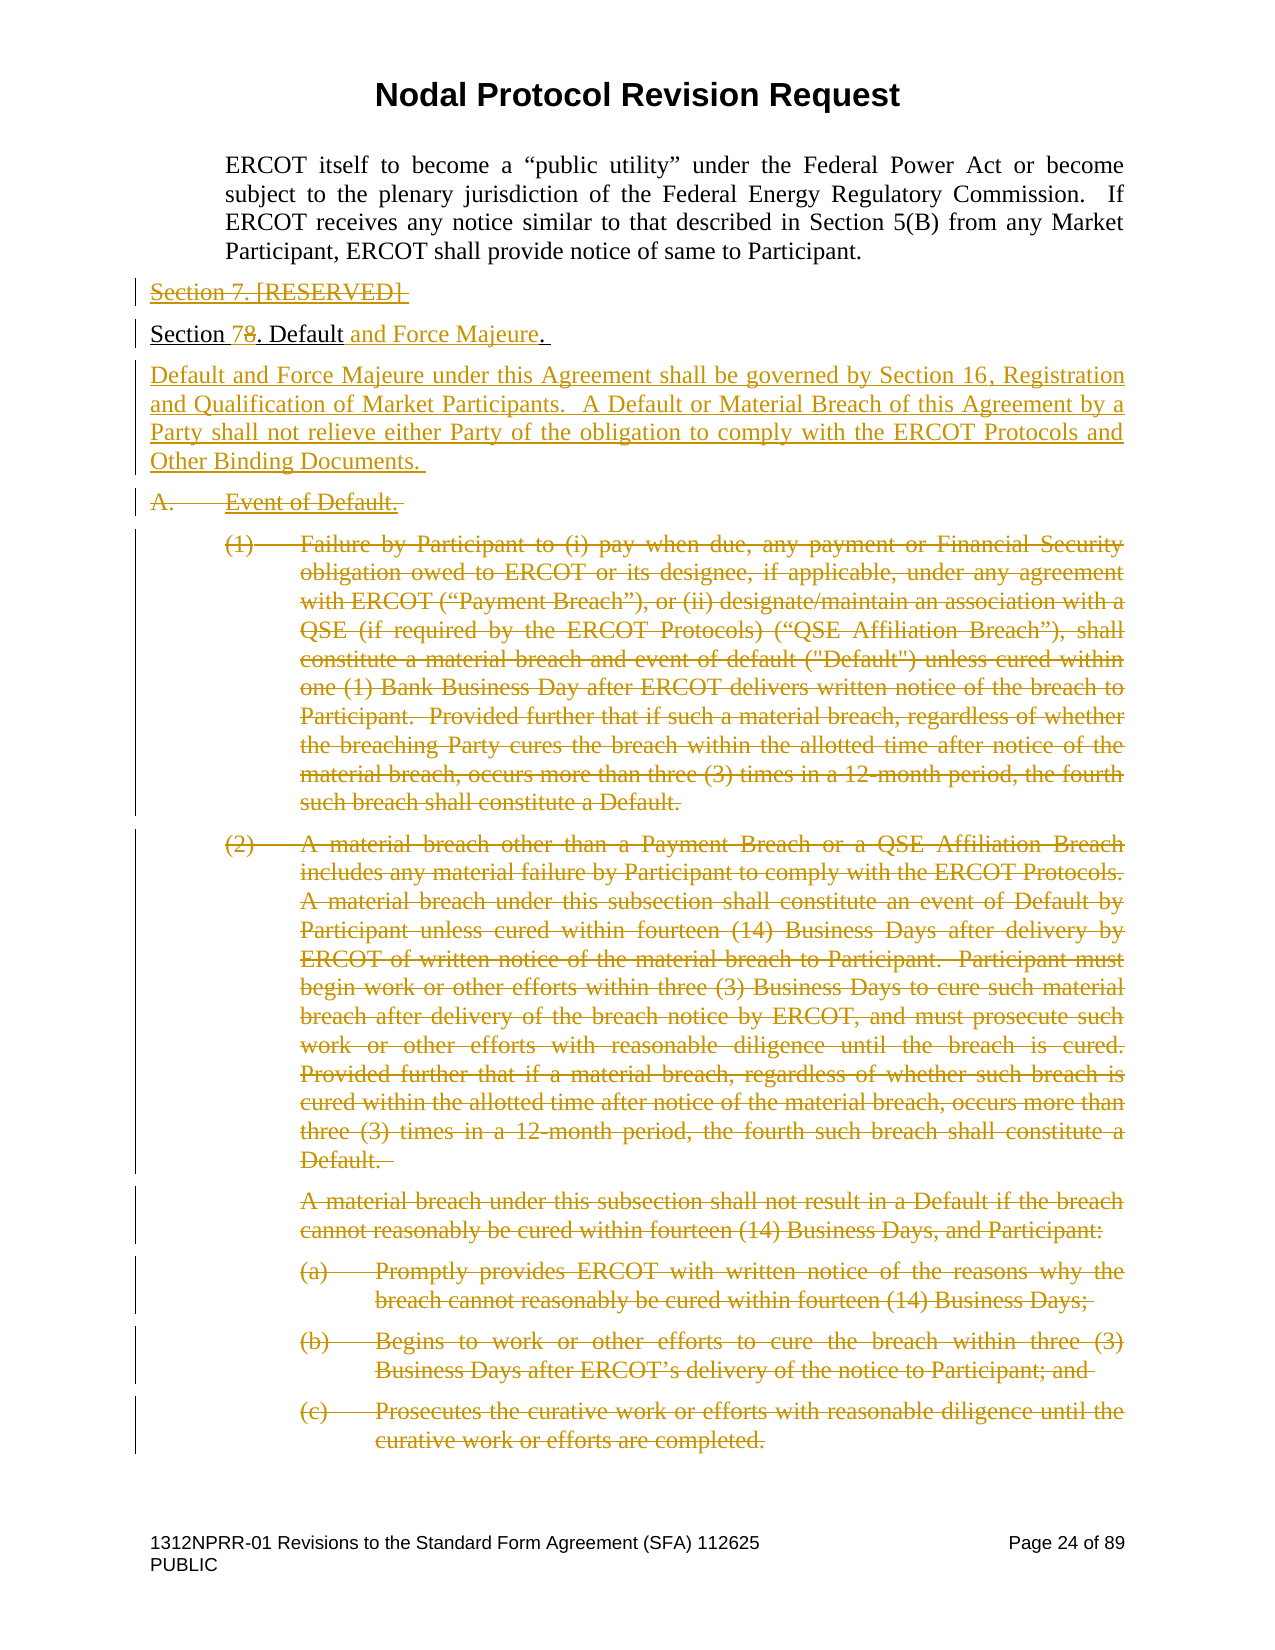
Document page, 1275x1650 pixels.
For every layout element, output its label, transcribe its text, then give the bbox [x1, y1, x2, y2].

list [150, 150, 1125, 265]
text Section . Default. [150, 319, 1125, 347]
